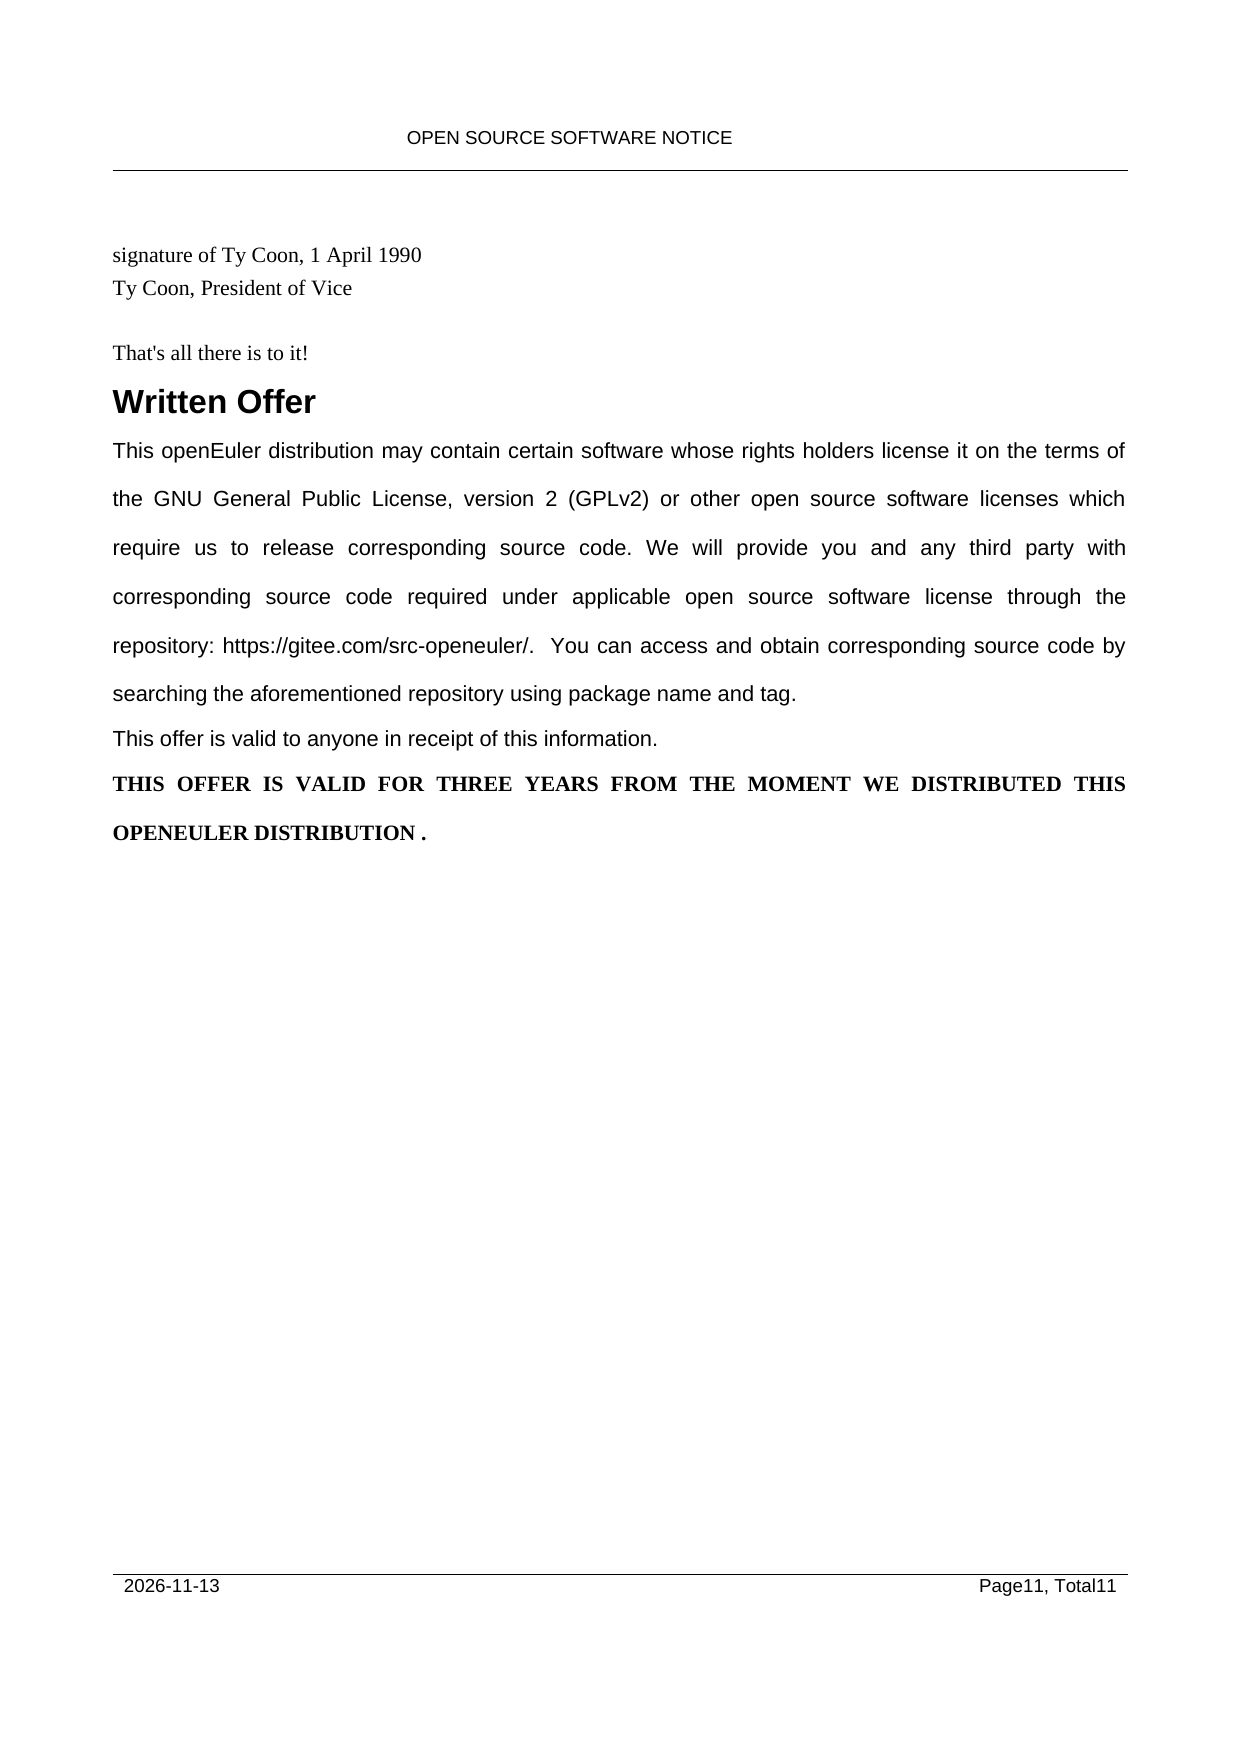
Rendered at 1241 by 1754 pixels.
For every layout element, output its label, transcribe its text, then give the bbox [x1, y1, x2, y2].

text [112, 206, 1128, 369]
text THIS OFFER IS VALID FOR THREE YEARS FROM THE MOMENT WE DISTRIBUTED THIS OPENEULER DISTRIBUTION . [112, 768, 1128, 849]
text This openEuler distribution may contain certain software whose rights holders license it on the terms of the GNU General Public License, version 2 (GPLv2) or other open source software licenses which require us to release corresponding source code. We will provide you and any third party with corresponding source code required under applicable open source software license through the repository: https://gitee.com/src-openeuler/. You can access and obtain corresponding source code by searching the aforementioned repository using package name and tag. [112, 434, 1128, 710]
text This offer is valid to anyone in receipt of this information. [112, 723, 1128, 755]
text Written Offer [112, 369, 1128, 434]
